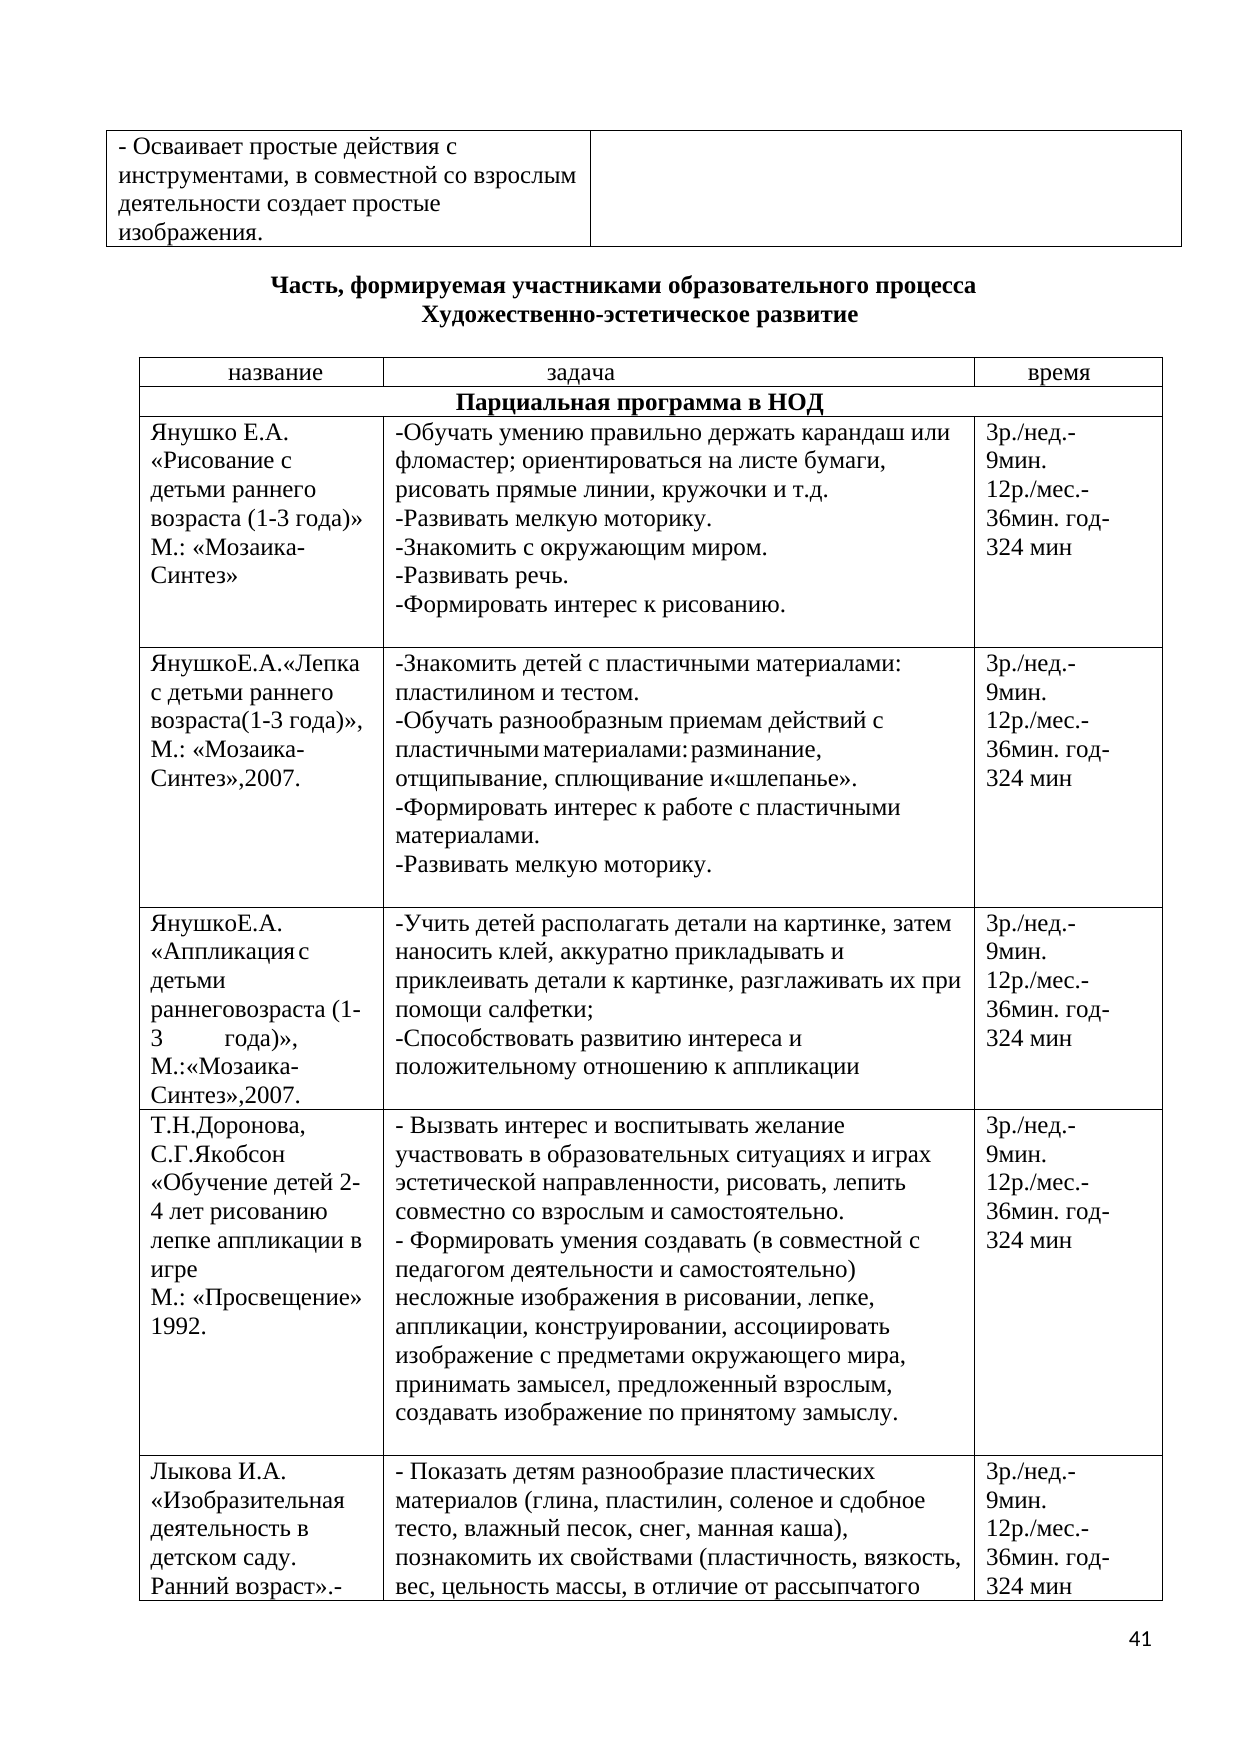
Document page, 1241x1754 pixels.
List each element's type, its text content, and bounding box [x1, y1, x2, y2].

table_header название [140, 358, 383, 386]
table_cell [107, 131, 590, 246]
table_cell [384, 1456, 974, 1600]
table_cell -Обучать умению правильно держать карандаш или фломастер; ориентироваться на листе бумаги, рисовать прямые линии, кружочки и т.д. -Развивать мелкую моторику. -Знакомить с окружающим миром. -Развивать речь. -Формировать интерес к рисованию. [384, 417, 974, 647]
table_header время [975, 358, 1162, 386]
table_cell - Вызвать интерес и воспитывать желание участвовать в образовательных ситуациях и играх эстетической направленности, рисовать, лепить совместно со взрослым и самостоятельно. - Формировать умения создавать (в совместной с педагогом деятельности и самостоятельно) несложные изображения в рисовании, лепке, аппликации, конструировании, ассоциировать изображение с предметами окружающего мира, принимать замысел, предложенный взрослым, создавать изображение по принятому замыслу. [384, 1110, 974, 1455]
table_cell 3р./нед.-9мин. 12р./мес.-36мин. год-324 мин [975, 1110, 1162, 1455]
table_cell ЯнушкоЕ.А.«Лепка с детьми раннего возраста(1-3 года)», М.: «Мозаика- Синтез»,2007. [140, 648, 383, 907]
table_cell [975, 1456, 1162, 1600]
text Художественно-эстетическое развитие [150, 299, 1129, 327]
table_cell Парциальная программа в НОД [140, 387, 1162, 416]
table_cell -Знакомить детей с пластичными материалами: пластилином и тестом. -Обучать разнообразным приемам действий с пластичными материалами: разминание, отщипывание, сплющивание и«шлепанье». -Формировать интерес к работе с пластичными материалами. -Развивать мелкую моторику. [384, 648, 974, 907]
table_cell 3р./нед.-9мин. 12р./мес.-36мин. год-324 мин [975, 648, 1162, 907]
table_cell -Учить детей располагать детали на картинке, затем наносить клей, аккуратно прикладывать и приклеивать детали к картинке, разглаживать их при помощи салфетки; -Способствовать развитию интереса и положительному отношению к аппликации [384, 908, 974, 1109]
table_cell Т.Н.Доронова, С.Г.Якобсон «Обучение детей 2-4 лет рисованию лепке аппликации в игре М.: «Просвещение» 1992. [140, 1110, 383, 1455]
table_cell ЯнушкоЕ.А. «Аппликация с детьми раннеговозраста (1-3 года)», М.:«Мозаика- Синтез»,2007. [140, 908, 383, 1109]
table_cell Янушко Е.А. «Рисование с детьми раннего возраста (1-3 года)» М.: «Мозаика-Синтез» [140, 417, 383, 647]
text Часть, формируемая участниками образовательного процесса [118, 273, 1129, 299]
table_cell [591, 131, 1181, 246]
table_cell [140, 1456, 383, 1600]
table_header задача [384, 358, 974, 386]
table_cell 3р./нед.-9мин. 12р./мес.-36мин. год-324 мин [975, 417, 1162, 647]
table_cell 3р./нед.-9мин. 12р./мес.-36мин. год-324 мин [975, 908, 1162, 1109]
